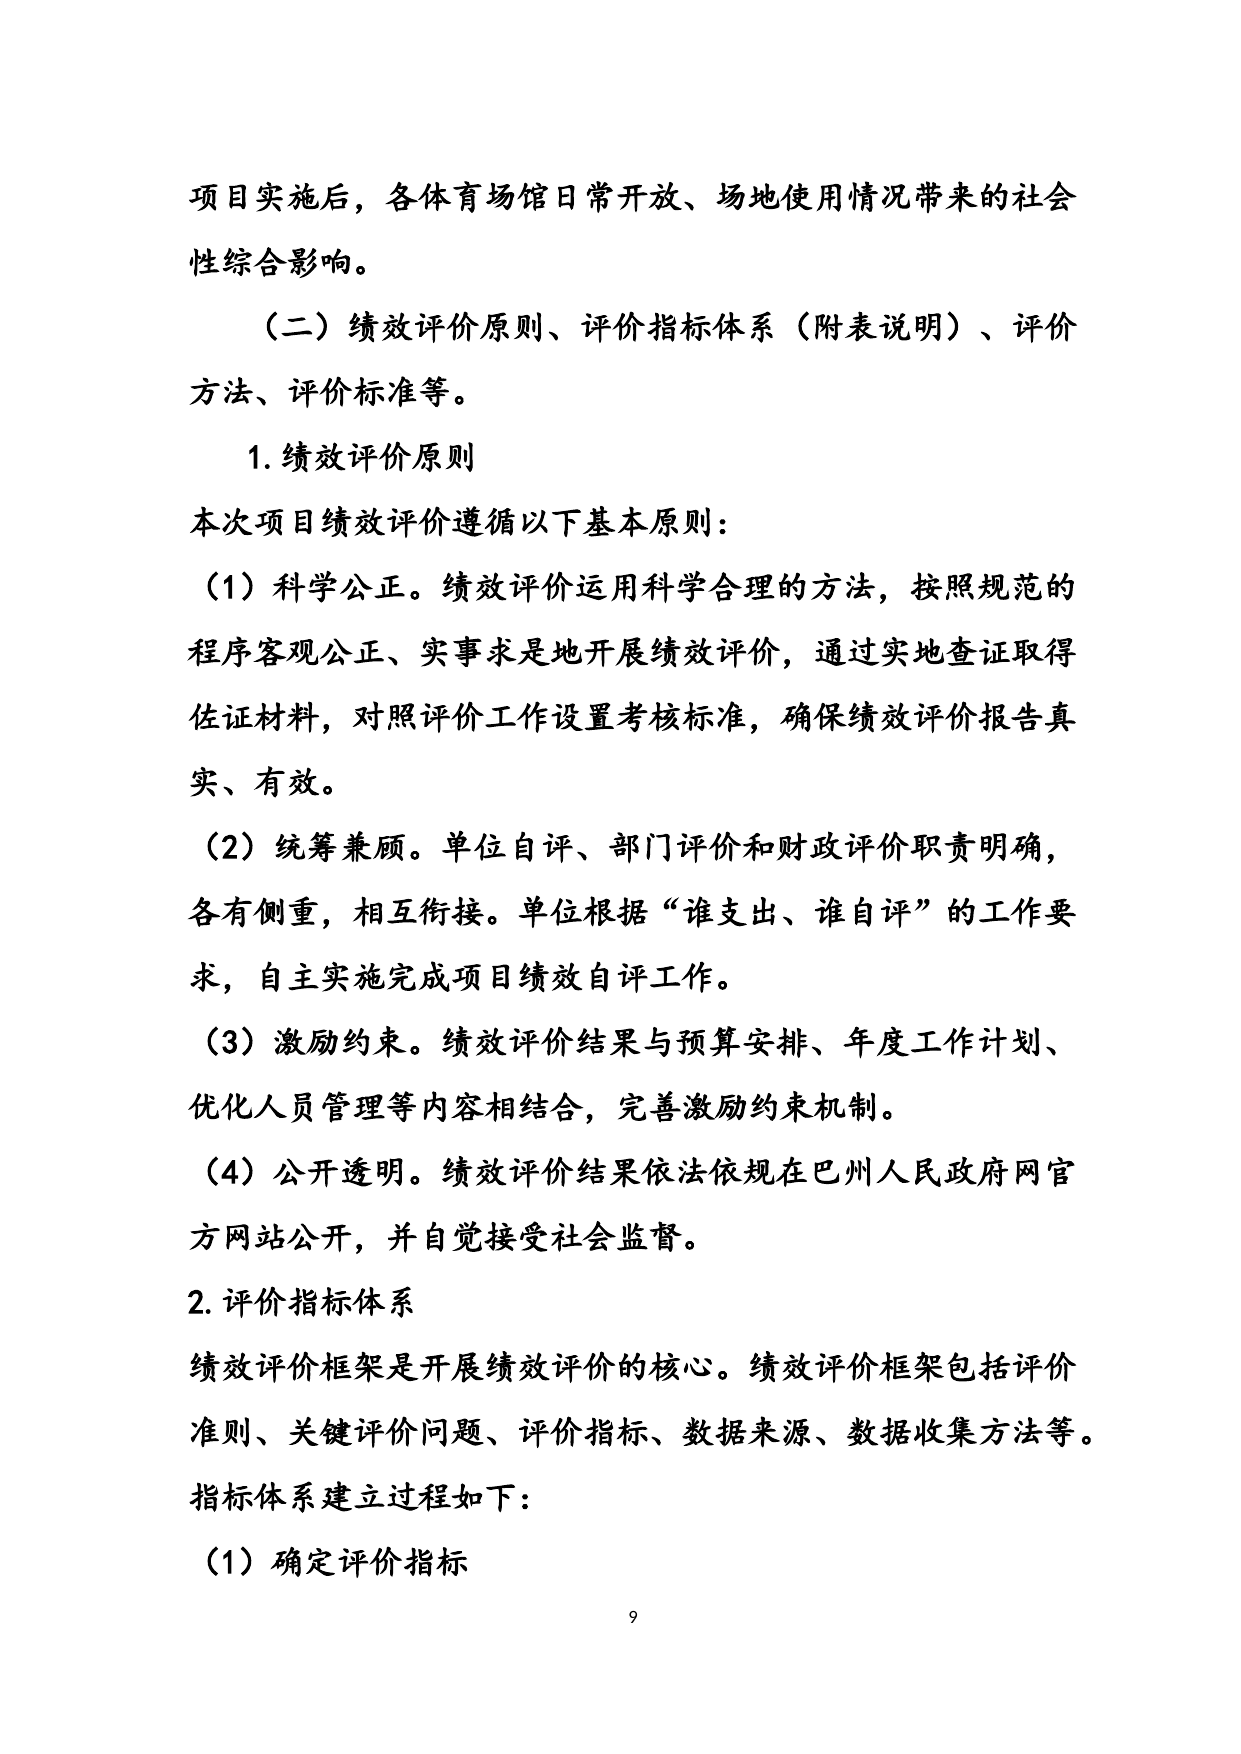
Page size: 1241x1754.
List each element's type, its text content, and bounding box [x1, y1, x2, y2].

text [187, 422, 1078, 1592]
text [187, 162, 1078, 292]
text （二）绩效评价原则、评价指标体系（附表说明）、评价方法、评价标准等。 [187, 292, 1078, 422]
